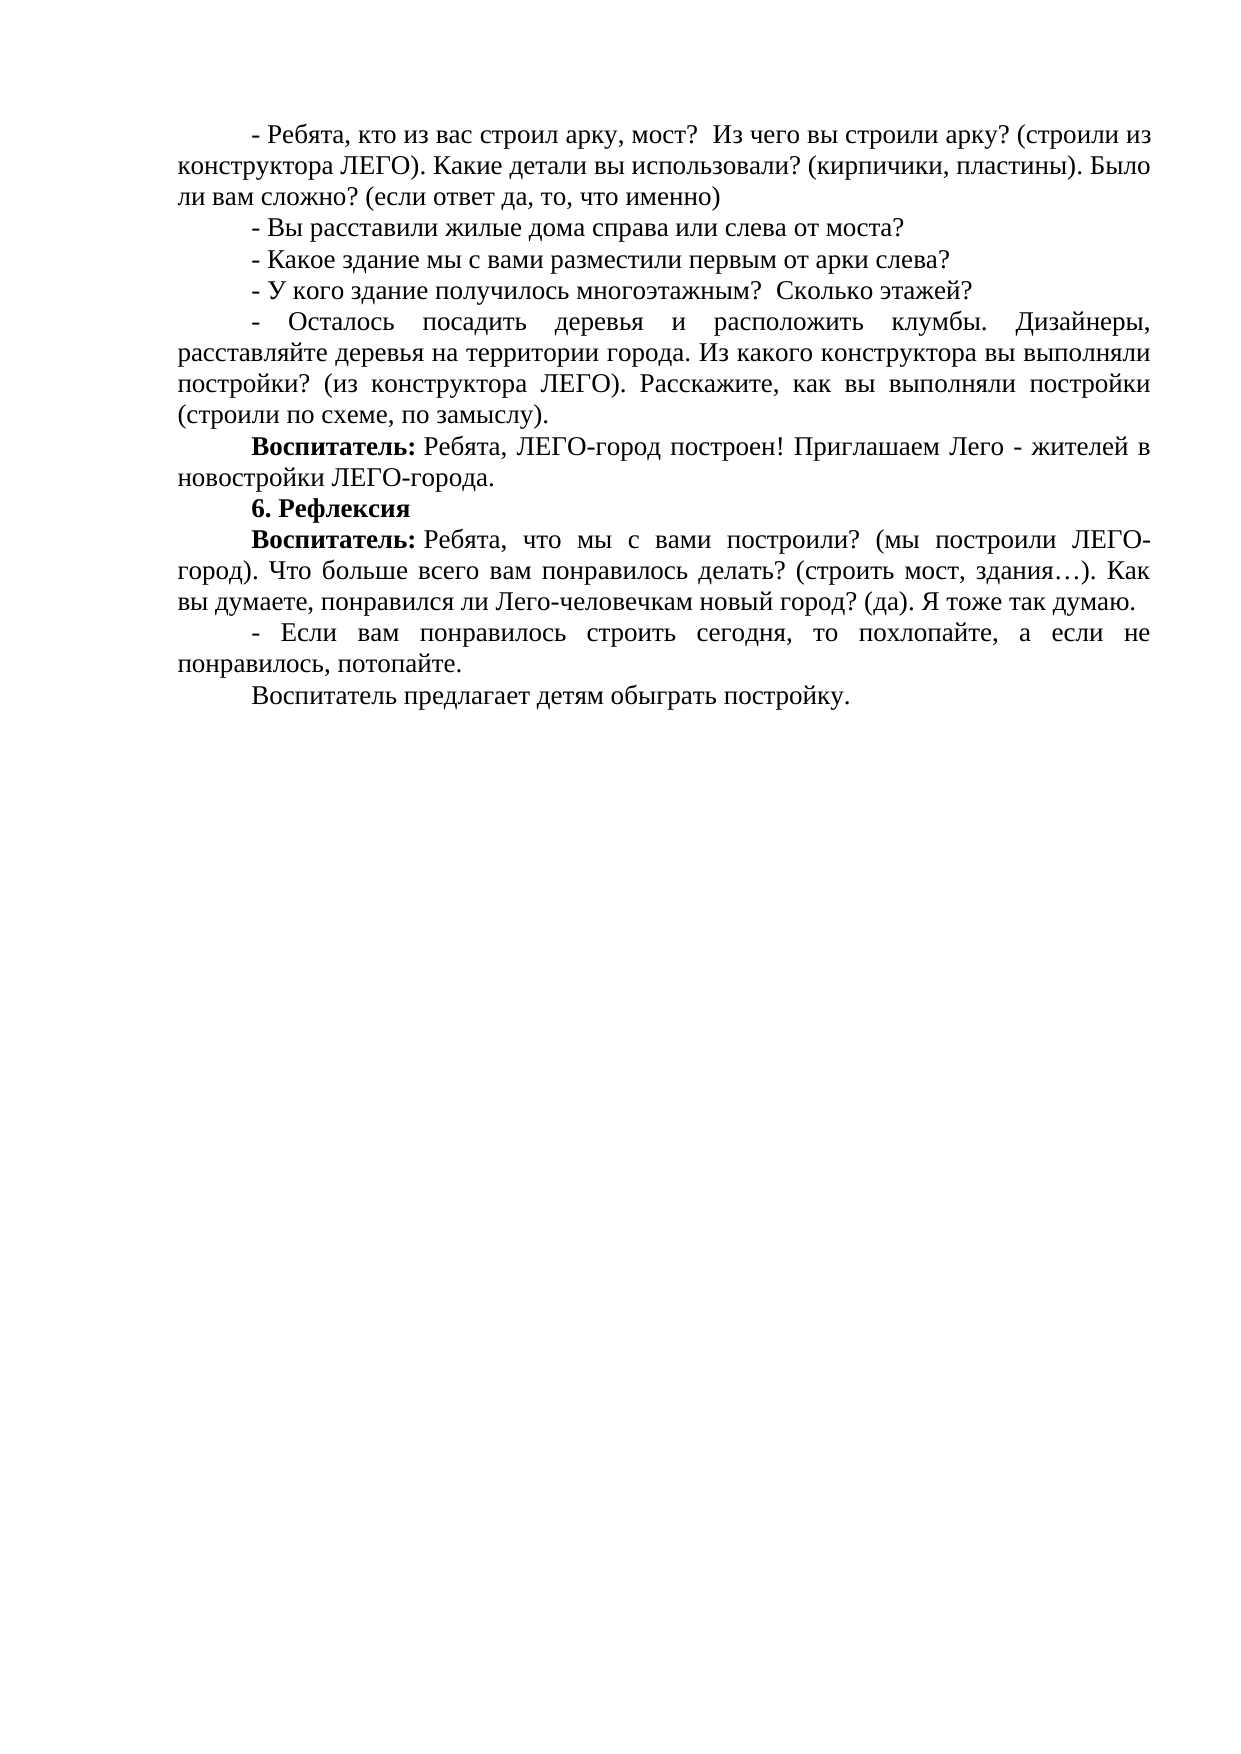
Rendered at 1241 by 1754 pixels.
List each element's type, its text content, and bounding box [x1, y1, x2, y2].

text - Какое здание мы с вами разместили первым от арки слева? [177, 243, 1152, 274]
text Воспитатель: Ребята, ЛЕГО-город построен! Приглашаем Лего - жителей в новостройки ЛЕГО-города. [177, 429, 1152, 492]
text - У кого здание получилось многоэтажным? Сколько этажей? [177, 274, 1152, 305]
text - Осталось посадить деревья и расположить клумбы. Дизайнеры, расставляйте деревья на территории города. Из какого конструктора вы выполняли постройки? (из конструктора ЛЕГО). Расскажите, как вы выполняли постройки (строили по схеме, по замыслу). [177, 305, 1152, 429]
text - Если вам понравилось строить сегодня, то похлопайте, а если не понравилось, потопайте. [177, 616, 1152, 679]
text - Вы расставили жилые дома справа или слева от моста? [177, 212, 1152, 243]
text 6. Рефлексия [177, 492, 1152, 523]
text Воспитатель: Ребята, что мы с вами построили? (мы построили ЛЕГО-город). Что больше всего вам понравилось делать? (строить мост, здания…). Как вы думаете, понравился ли Лего-человечкам новый город? (да). Я тоже так думаю. [177, 523, 1152, 616]
text - Ребята, кто из вас строил арку, мост? Из чего вы строили арку? (строили из конструктора ЛЕГО). Какие детали вы использовали? (кирпичики, пластины). Было ли вам сложно? (если ответ да, то, что именно) [177, 118, 1152, 212]
text Воспитатель предлагает детям обыграть постройку. [177, 679, 1152, 710]
